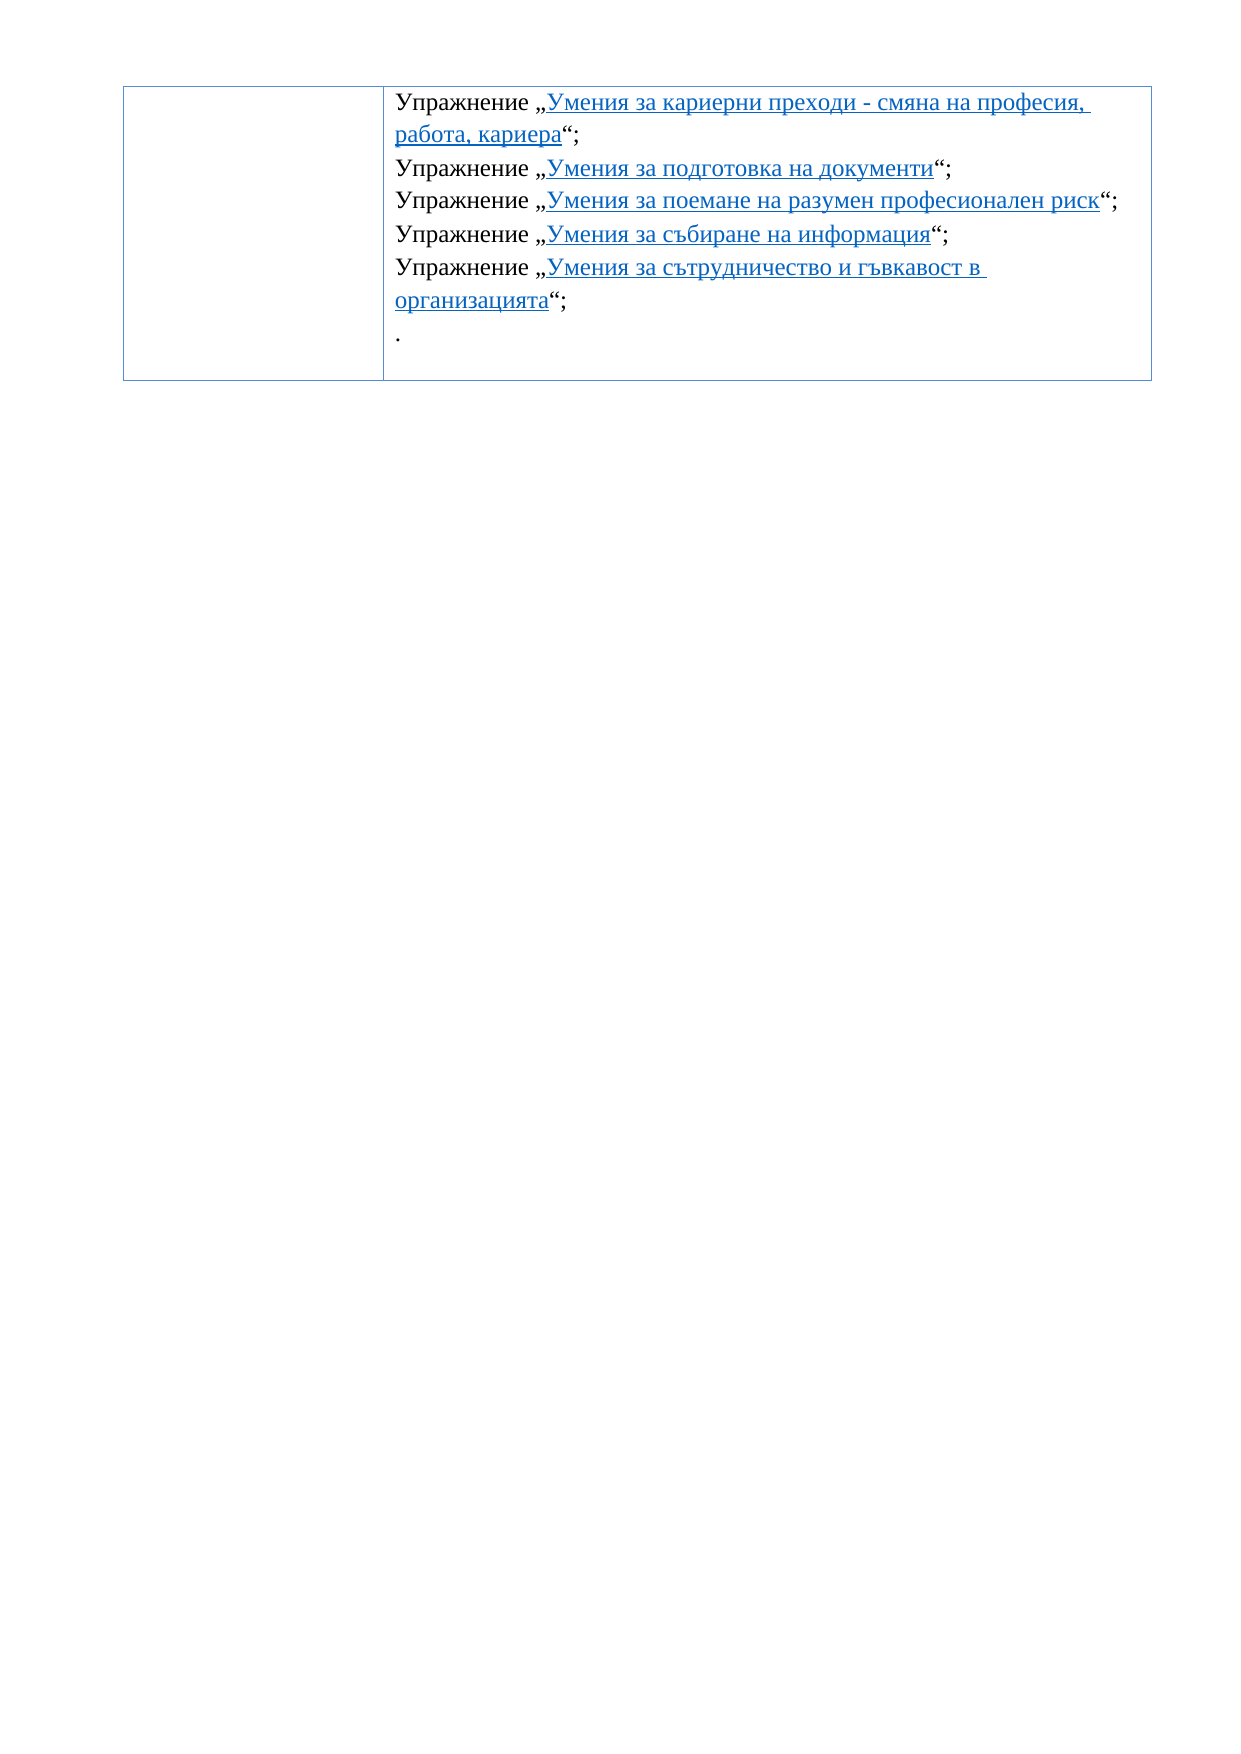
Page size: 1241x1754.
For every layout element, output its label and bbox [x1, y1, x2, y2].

table_cell [124, 87, 383, 379]
table_cell [384, 87, 1151, 379]
